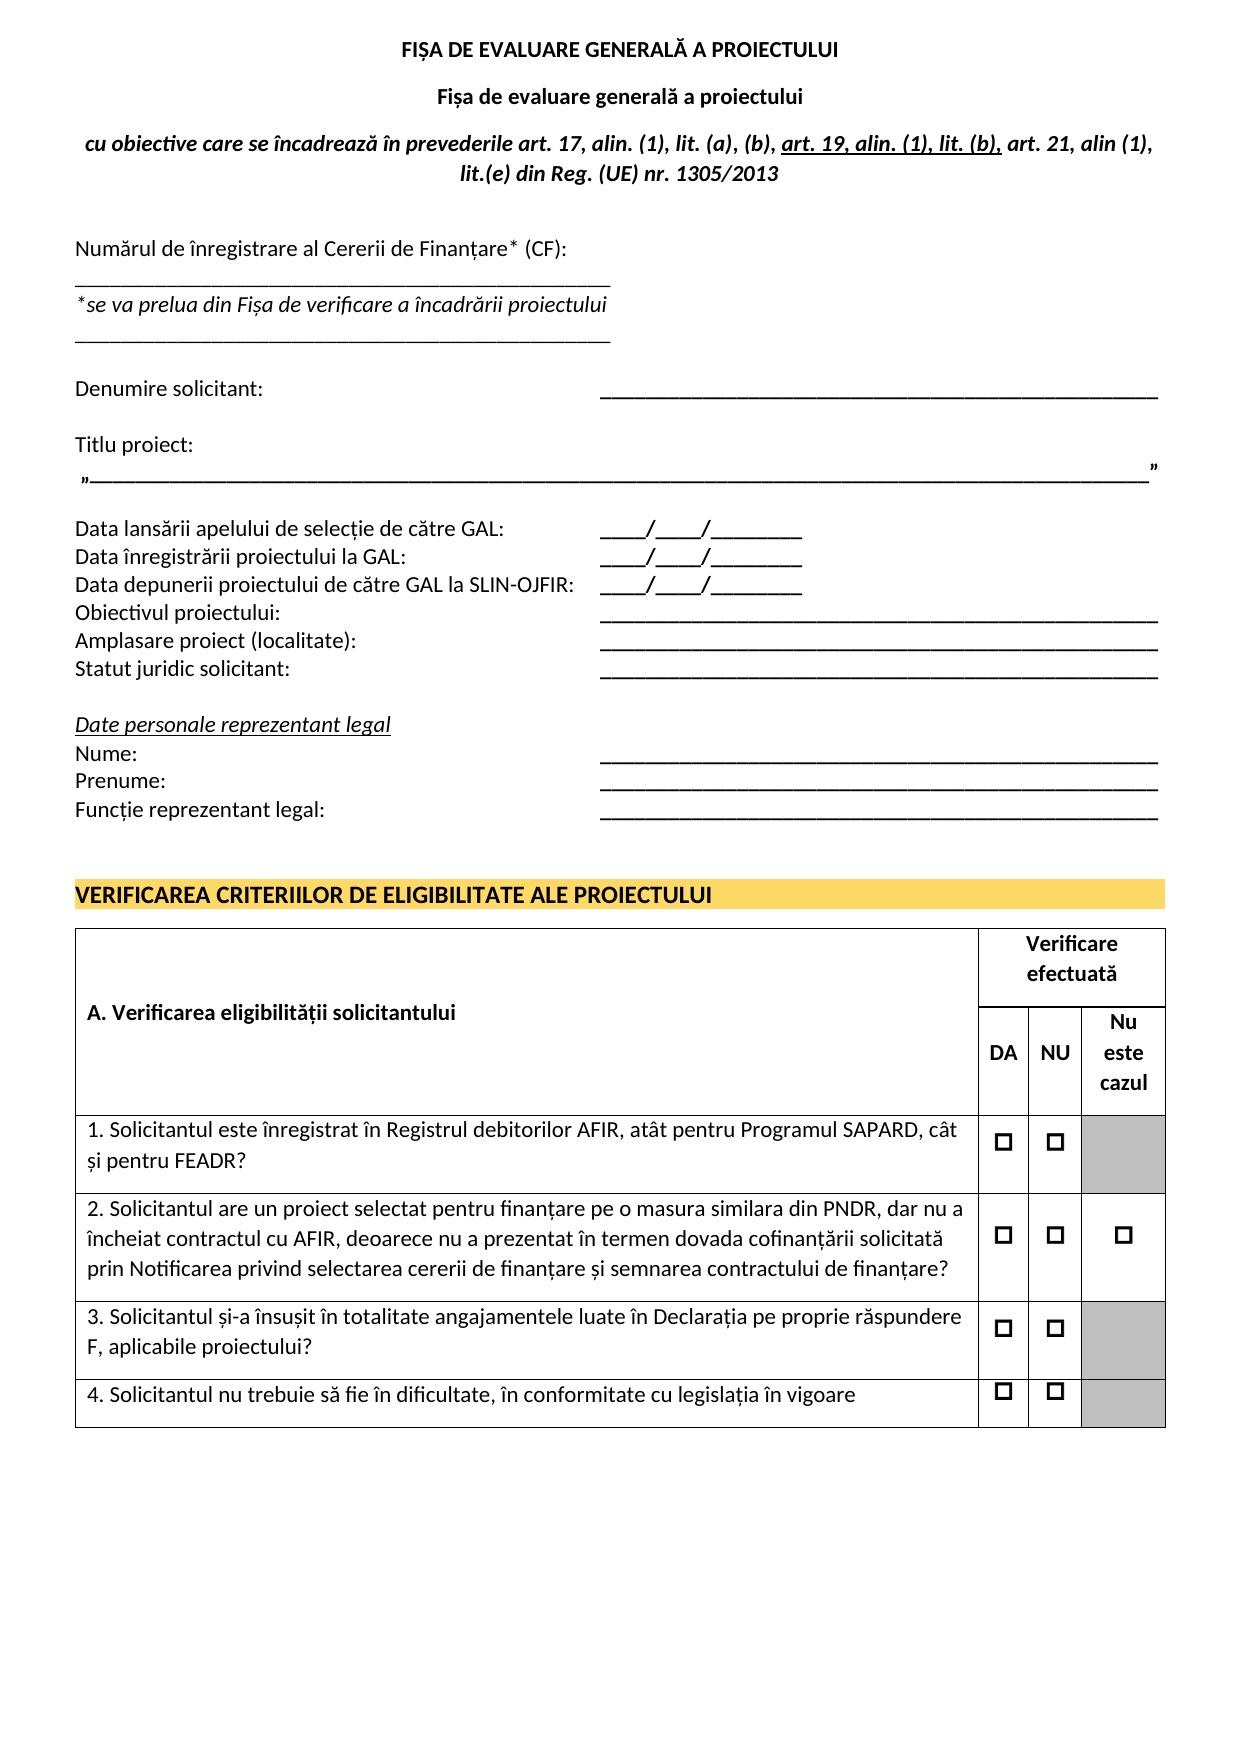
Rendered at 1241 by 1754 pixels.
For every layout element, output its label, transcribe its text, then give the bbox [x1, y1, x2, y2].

text „_____________________________________________________________________________________________” [75, 458, 1165, 486]
text Data depunerii proiectului de către GAL la SLIN-OJFIR: ____/____/________ [75, 571, 1165, 598]
text Nume: _________________________________________________ [75, 739, 1165, 767]
text Data lansării apelului de selecție de către GAL: ____/____/________ [75, 514, 1165, 542]
text Numărul de înregistrare al Cererii de Finanțare* (CF): [75, 234, 1165, 262]
text cu obiective care se încadrează în prevederile art. 17, alin. (1), lit. (a), (b), art. 19, alin. (1), lit. (b), art. 21, alin (1), lit.(e) din Reg. (UE) nr. 1305/2013 [75, 129, 1165, 187]
text _______________________________________________ [75, 318, 1165, 346]
table_cell [979, 1194, 1028, 1301]
text FIȘA DE EVALUARE GENERALĂ A PROIECTULUI [75, 35, 1165, 63]
table_cell [1082, 1302, 1165, 1379]
text *se va prelua din Fișa de verificare a încadrării proiectului [75, 290, 1165, 318]
text Fișa de evaluare generală a proiectului [75, 82, 1165, 110]
table_cell [1029, 1380, 1081, 1427]
text Obiectivul proiectului: _________________________________________________ [75, 598, 1165, 627]
text Denumire solicitant: _________________________________________________ [75, 374, 1165, 402]
table_cell [979, 1380, 1028, 1427]
table_cell DA [979, 1008, 1028, 1114]
table_cell [1082, 1116, 1165, 1193]
table_cell [1029, 1116, 1081, 1193]
text VERIFICAREA CRITERIILOR DE ELIGIBILITATE ALE PROIECTULUI [75, 879, 1165, 909]
text Funcție reprezentant legal: _________________________________________________ [75, 795, 1165, 823]
table_cell [1082, 1380, 1165, 1427]
text Date personale reprezentant legal [75, 711, 1165, 739]
table_cell [1082, 1194, 1165, 1301]
table_cell [979, 1302, 1028, 1379]
text Amplasare proiect (localitate): _________________________________________________ [75, 627, 1165, 654]
table_header Verificare efectuată [979, 929, 1165, 1006]
table_cell 4. Solicitantul nu trebuie să fie în dificultate, în conformitate cu legislația în vigoare [76, 1380, 978, 1427]
text Data înregistrării proiectului la GAL: ____/____/________ [75, 542, 1165, 571]
table_cell [1029, 1302, 1081, 1379]
text Prenume: _________________________________________________ [75, 767, 1165, 795]
table_cell 1. Solicitantul este înregistrat în Registrul debitorilor AFIR, atât pentru Programul SAPARD, cât și pentru FEADR? [76, 1116, 978, 1193]
table_header A. Verificarea eligibilității solicitantului [76, 929, 978, 1114]
table_cell Nu este cazul [1082, 1008, 1165, 1114]
text _______________________________________________ [75, 262, 1165, 290]
table_cell NU [1029, 1008, 1081, 1114]
table_cell [1029, 1194, 1081, 1301]
text Statut juridic solicitant: _________________________________________________ [75, 654, 1165, 683]
text Titlu proiect: [75, 430, 1165, 458]
table_cell 2. Solicitantul are un proiect selectat pentru finanțare pe o masura similara din PNDR, dar nu a încheiat contractul cu AFIR, deoarece nu a prezentat în termen dovada cofinanțării solicitată prin Notificarea privind selectarea cererii de finanțare și semnarea contractului de finanțare? [76, 1194, 978, 1301]
table_cell 3. Solicitantul și-a însușit în totalitate angajamentele luate în Declarația pe proprie răspundere F, aplicabile proiectului? [76, 1302, 978, 1379]
table_cell [979, 1116, 1028, 1193]
